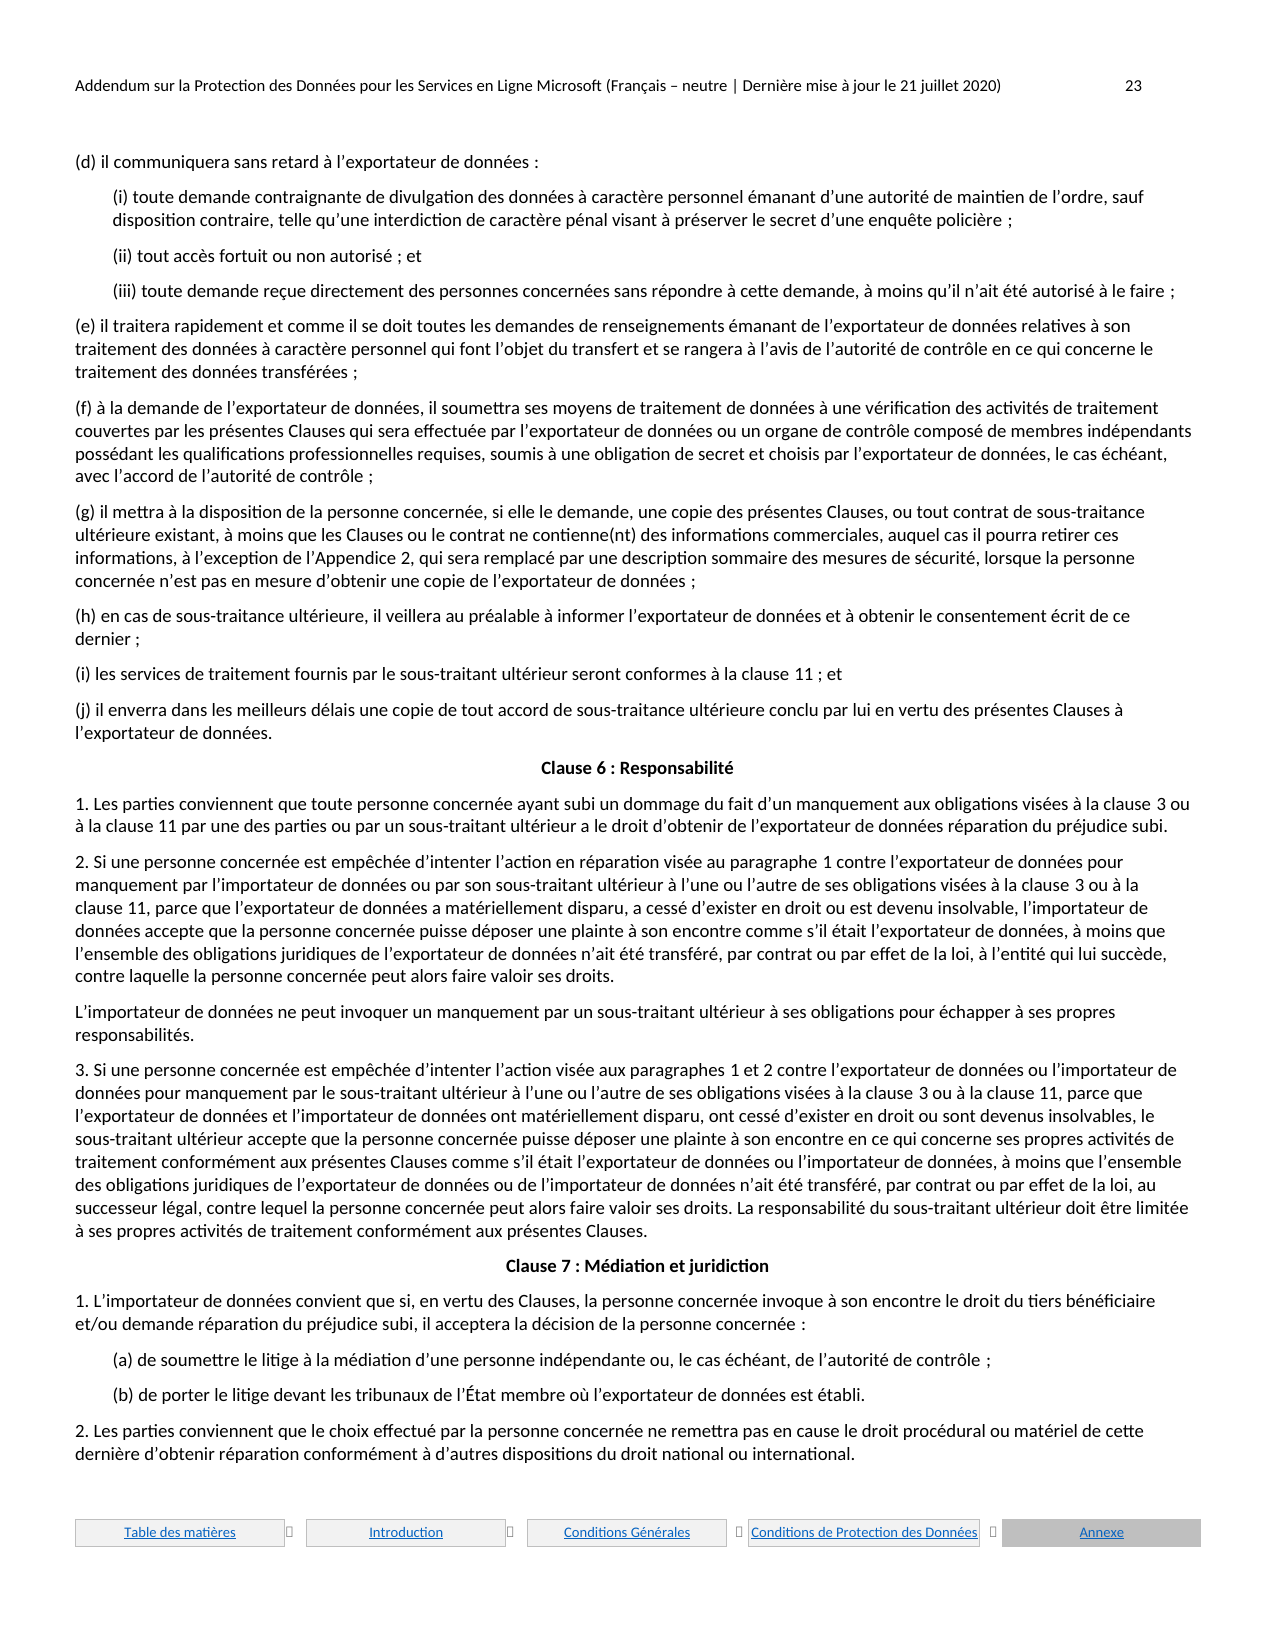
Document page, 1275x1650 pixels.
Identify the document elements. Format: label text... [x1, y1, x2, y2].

list 2. Les parties conviennent que le choix effectué par la personne concernée ne remettra pas en cause le droit procédural ou matériel de cette dernière d’obtenir réparation conformément à d’autres dispositions du droit national ou international. [75, 1419, 1200, 1464]
list (i) les services de traitement fournis par le sous-traitant ultérieur seront conformes à la clause 11 ; et [75, 662, 1200, 685]
list (i) toute demande contraignante de divulgation des données à caractère personnel émanant d’une autorité de maintien de l’ordre, sauf disposition contraire, telle qu’une interdiction de caractère pénal visant à préserver le secret d’une enquête policière ; [112, 185, 1200, 231]
list (ii) tout accès fortuit ou non autorisé ; et [112, 244, 1200, 267]
list (d) il communiquera sans retard à l’exportateur de données : [75, 150, 1200, 173]
list (f) à la demande de l’exportateur de données, il soumettra ses moyens de traitement de données à une vérification des activités de traitement couvertes par les présentes Clauses qui sera effectuée par l’exportateur de données ou un organe de contrôle composé de membres indépendants possédant les qualifications professionnelles requises, soumis à une obligation de secret et choisis par l’exportateur de données, le cas échéant, avec l’accord de l’autorité de contrôle ; [75, 396, 1200, 487]
list 1. L’importateur de données convient que si, en vertu des Clauses, la personne concernée invoque à son encontre le droit du tiers bénéficiaire et/ou demande réparation du préjudice subi, il acceptera la décision de la personne concernée : [75, 1289, 1200, 1335]
list (j) il enverra dans les meilleurs délais une copie de tout accord de sous-traitance ultérieure conclu par lui en vertu des présentes Clauses à l’exportateur de données. [75, 698, 1200, 744]
list (a) de soumettre le litige à la médiation d’une personne indépendante ou, le cas échéant, de l’autorité de contrôle ; [112, 1348, 1200, 1371]
list Clause 7 : Médiation et juridiction [75, 1254, 1200, 1277]
list (g) il mettra à la disposition de la personne concernée, si elle le demande, une copie des présentes Clauses, ou tout contrat de sous-traitance ultérieure existant, à moins que les Clauses ou le contrat ne contienne(nt) des informations commerciales, auquel cas il pourra retirer ces informations, à l’exception de l’Appendice 2, qui sera remplacé par une description sommaire des mesures de sécurité, lorsque la personne concernée n’est pas en mesure d’obtenir une copie de l’exportateur de données ; [75, 500, 1200, 592]
list 3. Si une personne concernée est empêchée d’intenter l’action visée aux paragraphes 1 et 2 contre l’exportateur de données ou l’importateur de données pour manquement par le sous-traitant ultérieur à l’une ou l’autre de ses obligations visées à la clause 3 ou à la clause 11, parce que l’exportateur de données et l’importateur de données ont matériellement disparu, ont cessé d’exister en droit ou sont devenus insolvables, le sous-traitant ultérieur accepte que la personne concernée puisse déposer une plainte à son encontre en ce qui concerne ses propres activités de traitement conformément aux présentes Clauses comme s’il était l’exportateur de données ou l’importateur de données, à moins que l’ensemble des obligations juridiques de l’exportateur de données ou de l’importateur de données n’ait été transféré, par contrat ou par effet de la loi, au successeur légal, contre lequel la personne concernée peut alors faire valoir ses droits. La responsabilité du sous-traitant ultérieur doit être limitée à ses propres activités de traitement conformément aux présentes Clauses. [75, 1058, 1200, 1242]
list (h) en cas de sous-traitance ultérieure, il veillera au préalable à informer l’exportateur de données et à obtenir le consentement écrit de ce dernier ; [75, 604, 1200, 650]
list 2. Si une personne concernée est empêchée d’intenter l’action en réparation visée au paragraphe 1 contre l’exportateur de données pour manquement par l’importateur de données ou par son sous-traitant ultérieur à l’une ou l’autre de ses obligations visées à la clause 3 ou à la clause 11, parce que l’exportateur de données a matériellement disparu, a cessé d’exister en droit ou est devenu insolvable, l’importateur de données accepte que la personne concernée puisse déposer une plainte à son encontre comme s’il était l’exportateur de données, à moins que l’ensemble des obligations juridiques de l’exportateur de données n’ait été transféré, par contrat ou par effet de la loi, à l’entité qui lui succède, contre laquelle la personne concernée peut alors faire valoir ses droits. [75, 850, 1200, 987]
list Clause 6 : Responsabilité [75, 756, 1200, 779]
list L’importateur de données ne peut invoquer un manquement par un sous-traitant ultérieur à ses obligations pour échapper à ses propres responsabilités. [75, 1000, 1200, 1046]
list (e) il traitera rapidement et comme il se doit toutes les demandes de renseignements émanant de l’exportateur de données relatives à son traitement des données à caractère personnel qui font l’objet du transfert et se rangera à l’avis de l’autorité de contrôle en ce qui concerne le traitement des données transférées ; [75, 314, 1200, 383]
list (b) de porter le litige devant les tribunaux de l’État membre où l’exportateur de données est établi. [112, 1383, 1200, 1406]
list (iii) toute demande reçue directement des personnes concernées sans répondre à cette demande, à moins qu’il n’ait été autorisé à le faire ; [112, 279, 1200, 302]
list 1. Les parties conviennent que toute personne concernée ayant subi un dommage du fait d’un manquement aux obligations visées à la clause 3 ou à la clause 11 par une des parties ou par un sous-traitant ultérieur a le droit d’obtenir de l’exportateur de données réparation du préjudice subi. [75, 792, 1200, 837]
